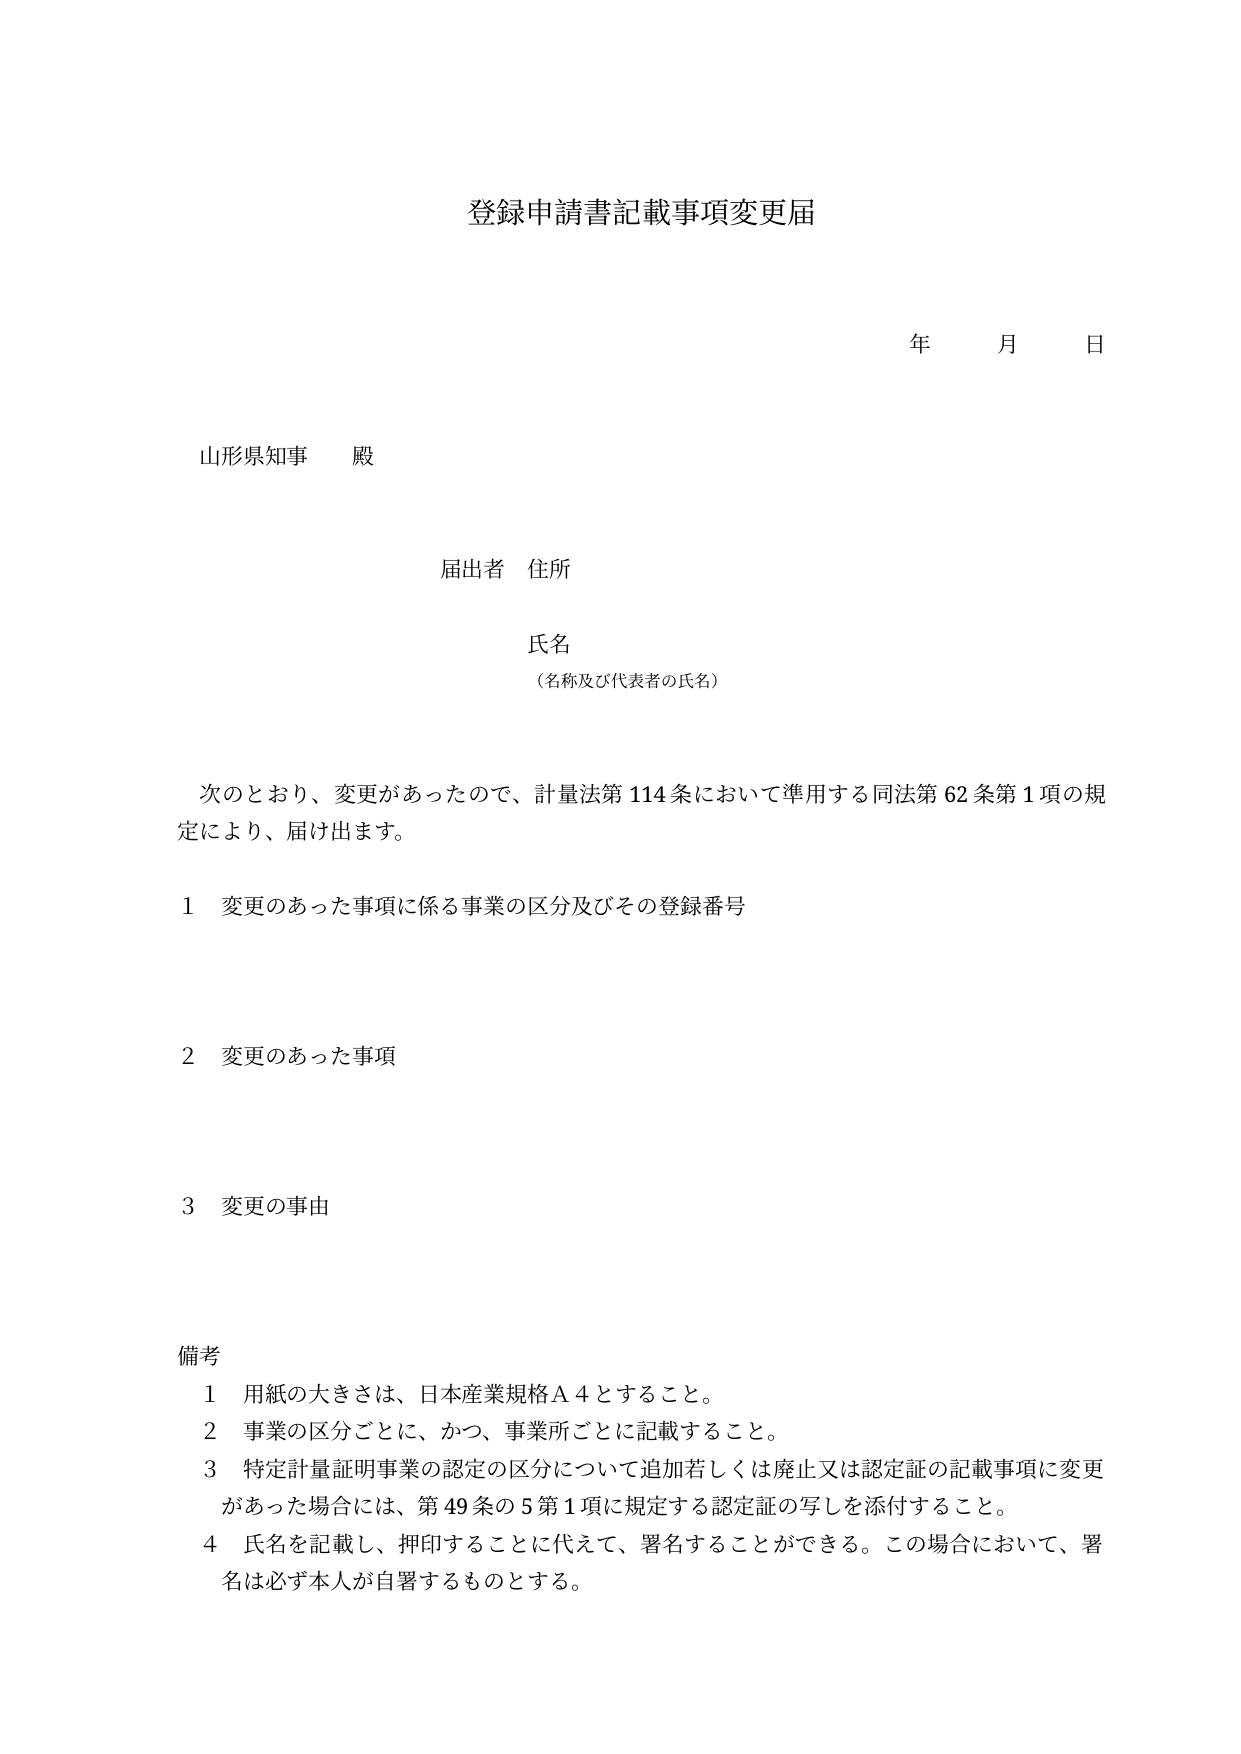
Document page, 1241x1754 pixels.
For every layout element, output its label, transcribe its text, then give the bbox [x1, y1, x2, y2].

text 氏名 [177, 624, 1106, 661]
text 次のとおり、変更があったので、計量法第114条において準用する同法第62条第1項の規定により、届け出ます。 [177, 774, 1106, 849]
text １ 用紙の大きさは、日本産業規格Ａ４とすること。 [177, 1374, 1106, 1411]
text 山形県知事 殿 [177, 436, 1106, 474]
text ４ 氏名を記載し、押印することに代えて、署名することができる。この場合において、署名は必ず本人が自署するものとする。 [177, 1524, 1106, 1599]
text （名称及び代表者の氏名） [177, 661, 1106, 699]
text ２ 変更のあった事項 [177, 1036, 1106, 1074]
text 届出者 住所 [177, 549, 1106, 586]
text ２ 事業の区分ごとに、かつ、事業所ごとに記載すること。 [177, 1411, 1106, 1449]
text ３ 特定計量証明事業の認定の区分について追加若しくは廃止又は認定証の記載事項に変更があった場合には、第49条の5第1項に規定する認定証の写しを添付すること。 [177, 1449, 1106, 1524]
text 備考 [177, 1336, 1106, 1374]
text １ 変更のあった事項に係る事業の区分及びその登録番号 [177, 886, 1106, 924]
text 登録申請書記載事項変更届 [177, 174, 1106, 249]
text ３ 変更の事由 [177, 1186, 1106, 1224]
text 年 月 日 [177, 324, 1106, 361]
